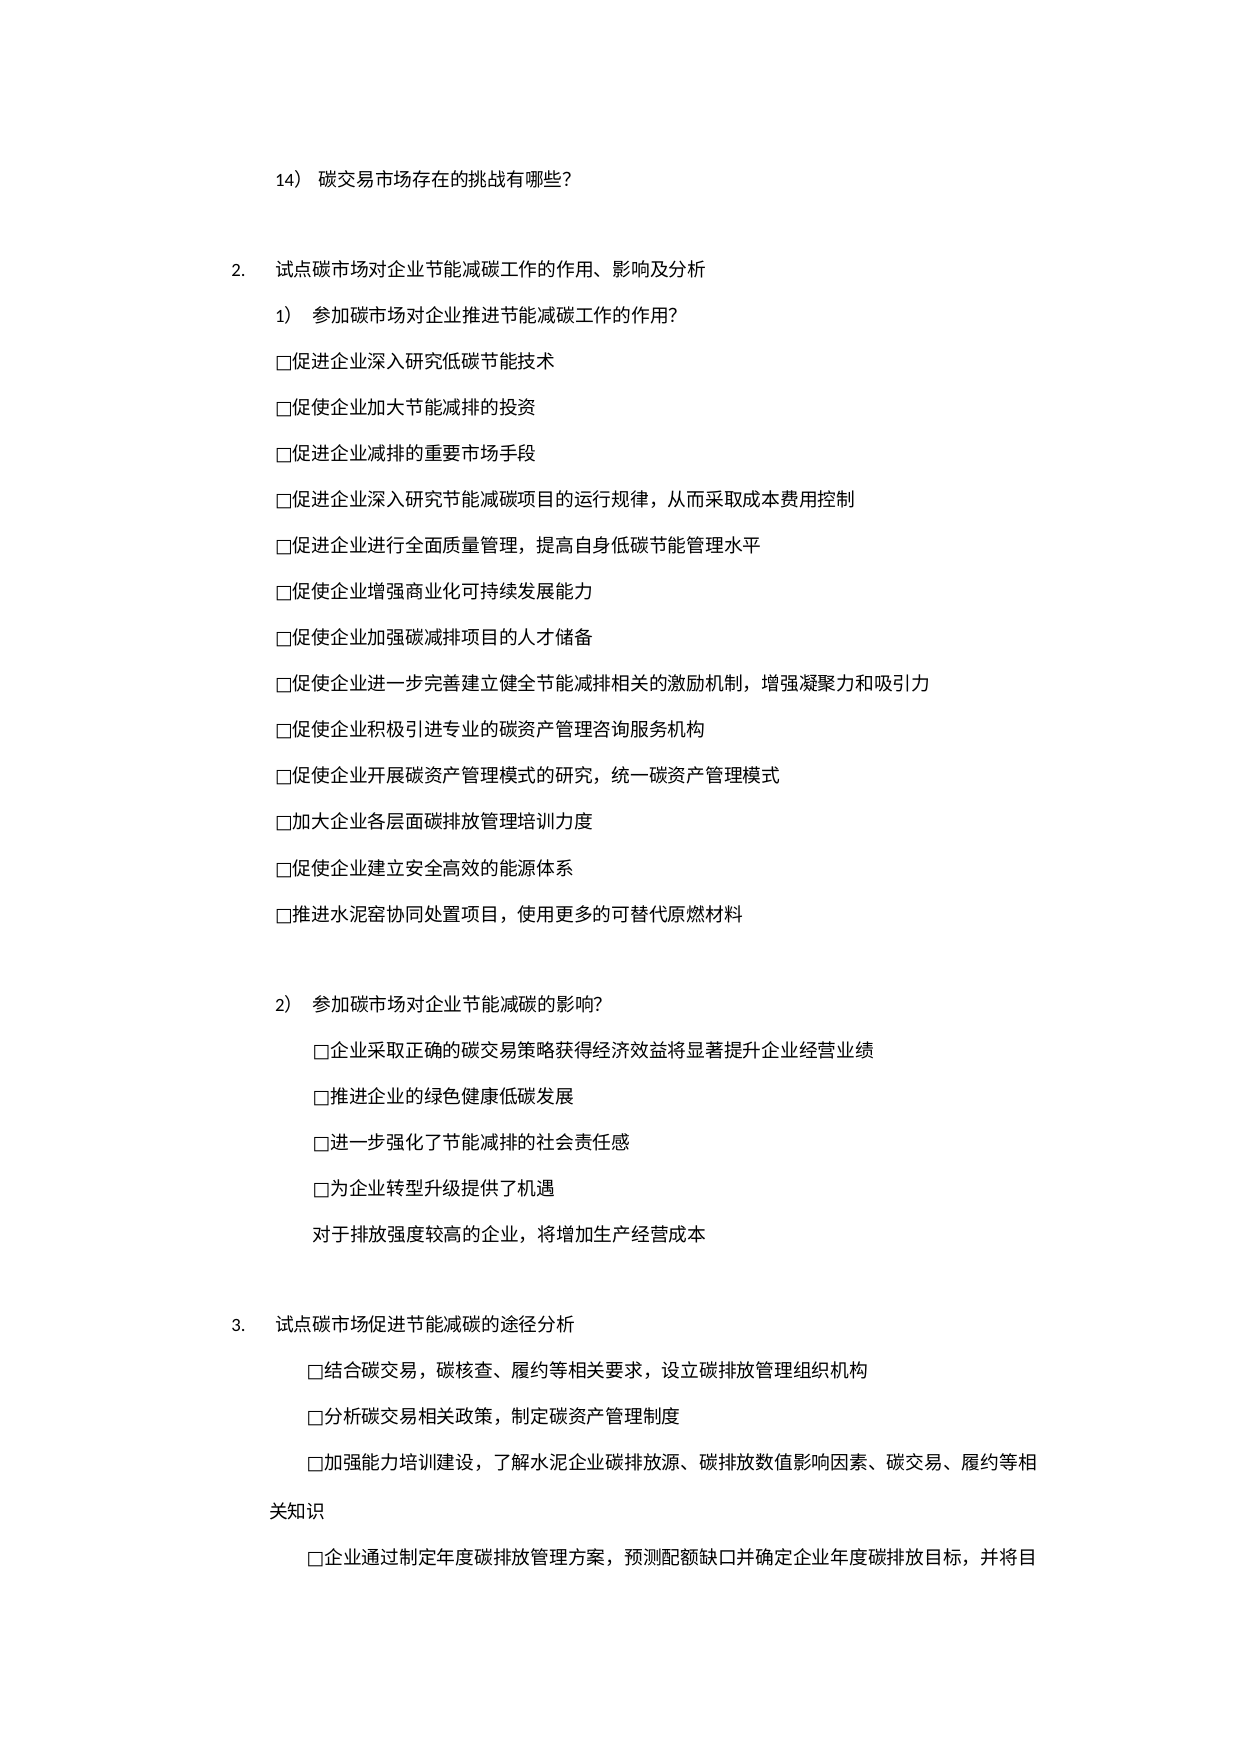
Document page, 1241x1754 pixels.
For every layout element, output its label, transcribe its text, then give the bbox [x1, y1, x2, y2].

list □加大企业各层面碳排放管理培训力度 [275, 804, 1053, 837]
list □促进企业深入研究低碳节能技术 [275, 344, 1053, 377]
list □促使企业加大节能减排的投资 [275, 390, 1053, 423]
list □促进企业进行全面质量管理，提高自身低碳节能管理水平 [275, 528, 1053, 561]
list □加强能力培训建设，了解水泥企业碳排放源、碳排放数值影响因素、碳交易、履约等相关知识 [269, 1445, 1053, 1526]
list 参加碳市场对企业推进节能减碳工作的作用？ [275, 298, 1053, 331]
list 碳交易市场存在的挑战有哪些？ [275, 162, 1053, 194]
list □推进企业的绿色健康低碳发展 [275, 1079, 1053, 1111]
list □促使企业建立安全高效的能源体系 [275, 851, 1053, 883]
list □促使企业积极引进专业的碳资产管理咨询服务机构 [275, 712, 1053, 745]
list 试点碳市场促进节能减碳的途径分析 [231, 1307, 1053, 1339]
list □促使企业增强商业化可持续发展能力 [275, 574, 1053, 607]
list □结合碳交易，碳核查、履约等相关要求，设立碳排放管理组织机构 [269, 1353, 1053, 1385]
list □进一步强化了节能减排的社会责任感 [275, 1125, 1053, 1157]
list □促使企业开展碳资产管理模式的研究，统一碳资产管理模式 [275, 758, 1053, 791]
list □企业采取正确的碳交易策略获得经济效益将显著提升企业经营业绩 [275, 1033, 1053, 1065]
list 对于排放强度较高的企业，将增加生产经营成本 [275, 1217, 1053, 1249]
list □为企业转型升级提供了机遇 [275, 1171, 1053, 1203]
list □促使企业加强碳减排项目的人才储备 [275, 620, 1053, 653]
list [269, 1540, 1053, 1572]
list □促进企业深入研究节能减碳项目的运行规律，从而采取成本费用控制 [275, 482, 1053, 515]
list □推进水泥窑协同处置项目，使用更多的可替代原燃材料 [275, 897, 1053, 929]
list □促使企业进一步完善建立健全节能减排相关的激励机制，增强凝聚力和吸引力 [275, 666, 1053, 699]
list □分析碳交易相关政策，制定碳资产管理制度 [269, 1399, 1053, 1431]
list 参加碳市场对企业节能减碳的影响？ [275, 987, 1053, 1019]
list 试点碳市场对企业节能减碳工作的作用、影响及分析 [231, 252, 1053, 284]
list □促进企业减排的重要市场手段 [275, 436, 1053, 469]
